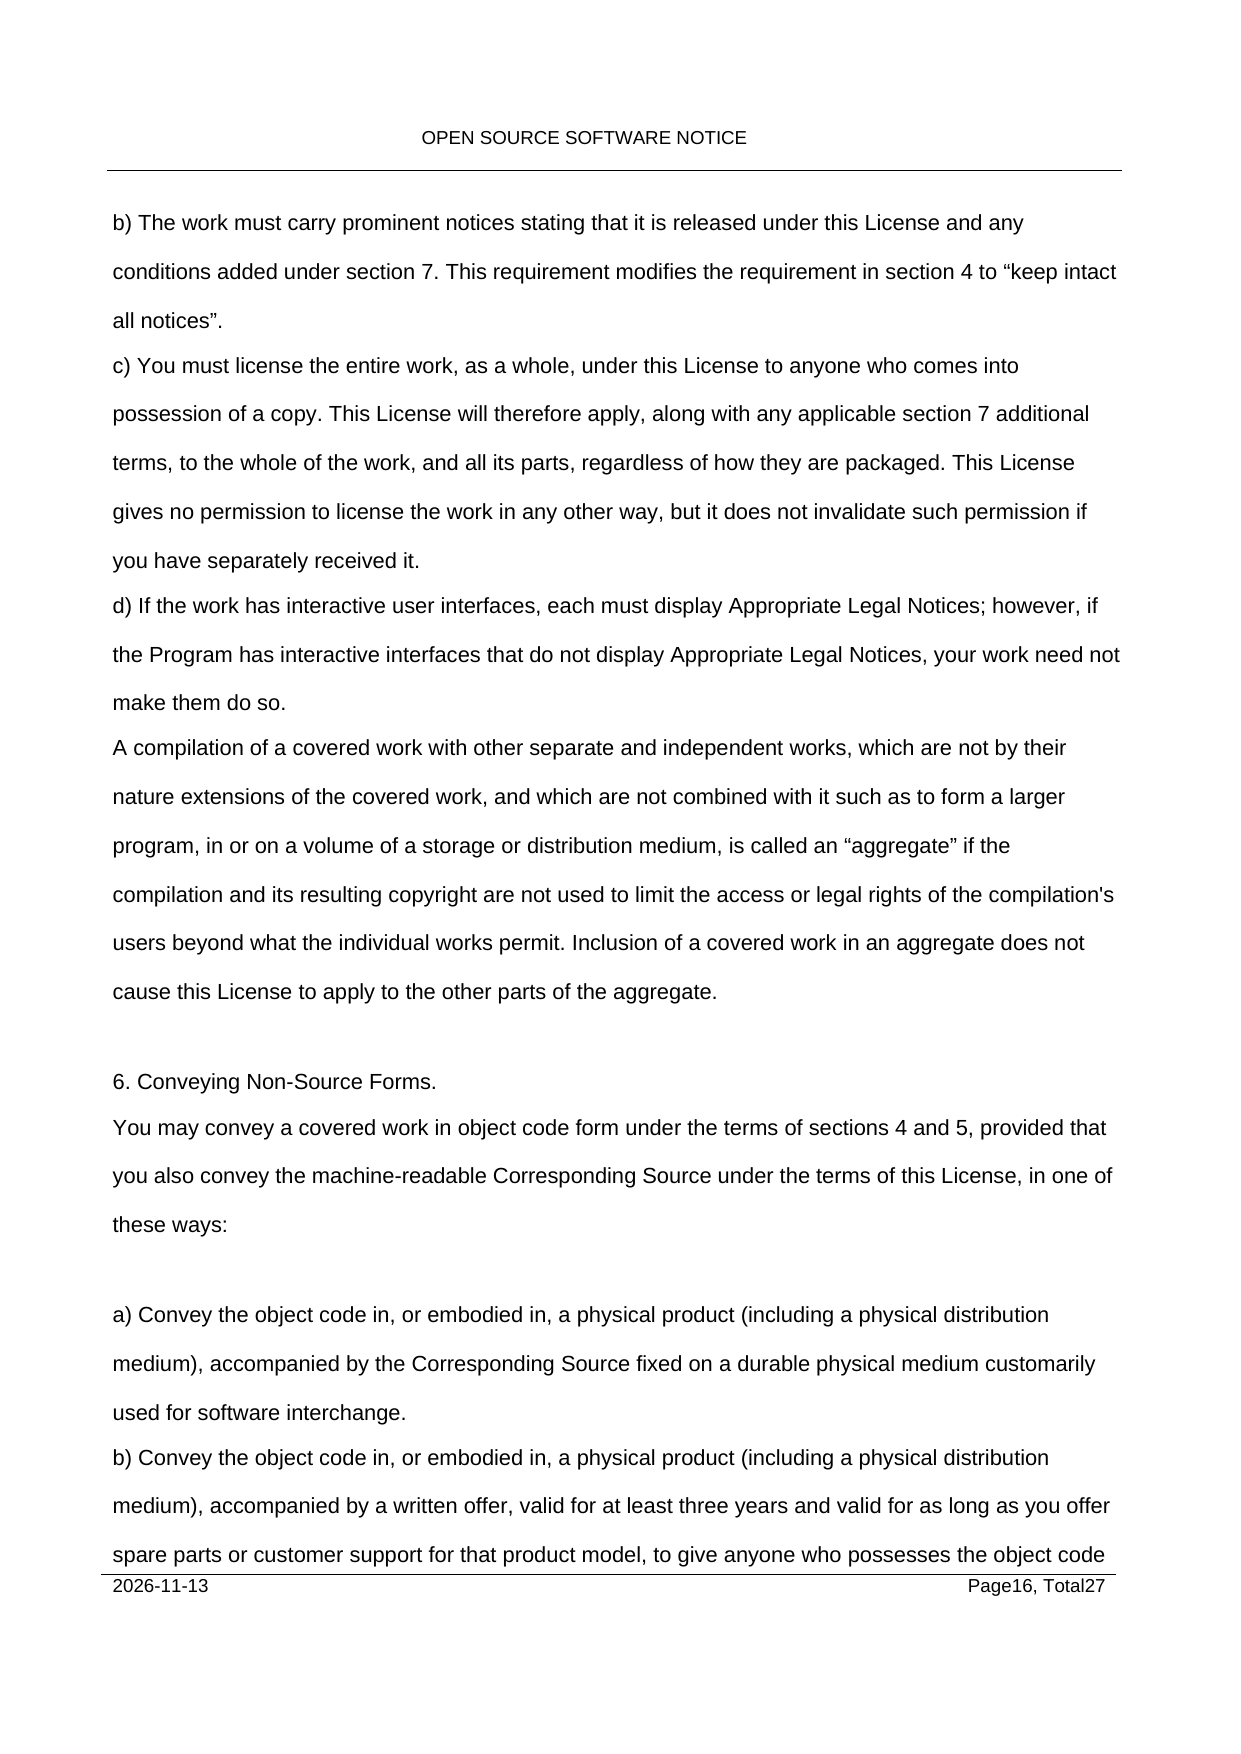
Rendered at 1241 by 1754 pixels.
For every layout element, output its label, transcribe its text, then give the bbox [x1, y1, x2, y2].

text You may convey a covered work in object code form under the terms of sections 4 and 5, provided that you also convey the machine-readable Corresponding Source under the terms of this License, in one of these ways: [112, 1111, 1128, 1241]
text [112, 1441, 1128, 1571]
text a) Convey the object code in, or embodied in, a physical product (including a physical distribution medium), accompanied by the Corresponding Source fixed on a durable physical medium customarily used for software interchange. [112, 1298, 1128, 1428]
text d) If the work has interactive user interfaces, each must display Appropriate Legal Notices; however, if the Program has interactive interfaces that do not display Appropriate Legal Notices, your work need not make them do so. [112, 589, 1128, 719]
text b) The work must carry prominent notices stating that it is released under this License and any conditions added under section 7. This requirement modifies the requirement in section 4 to “keep intact all notices”. [112, 206, 1128, 336]
text c) You must license the entire work, as a whole, under this License to anyone who comes into possession of a copy. This License will therefore apply, along with any applicable section 7 additional terms, to the whole of the work, and all its parts, regardless of how they are packaged. This License gives no permission to license the work in any other way, but it does not invalidate such permission if you have separately received it. [112, 349, 1128, 576]
text 6. Conveying Non-Source Forms. [112, 1066, 1128, 1098]
text A compilation of a covered work with other separate and independent works, which are not by their nature extensions of the covered work, and which are not combined with it such as to form a larger program, in or on a volume of a storage or distribution medium, is called an “aggregate” if the compilation and its resulting copyright are not used to limit the access or legal rights of the compilation's users beyond what the individual works permit. Inclusion of a covered work in an aggregate does not cause this License to apply to the other parts of the aggregate. [112, 732, 1128, 1008]
